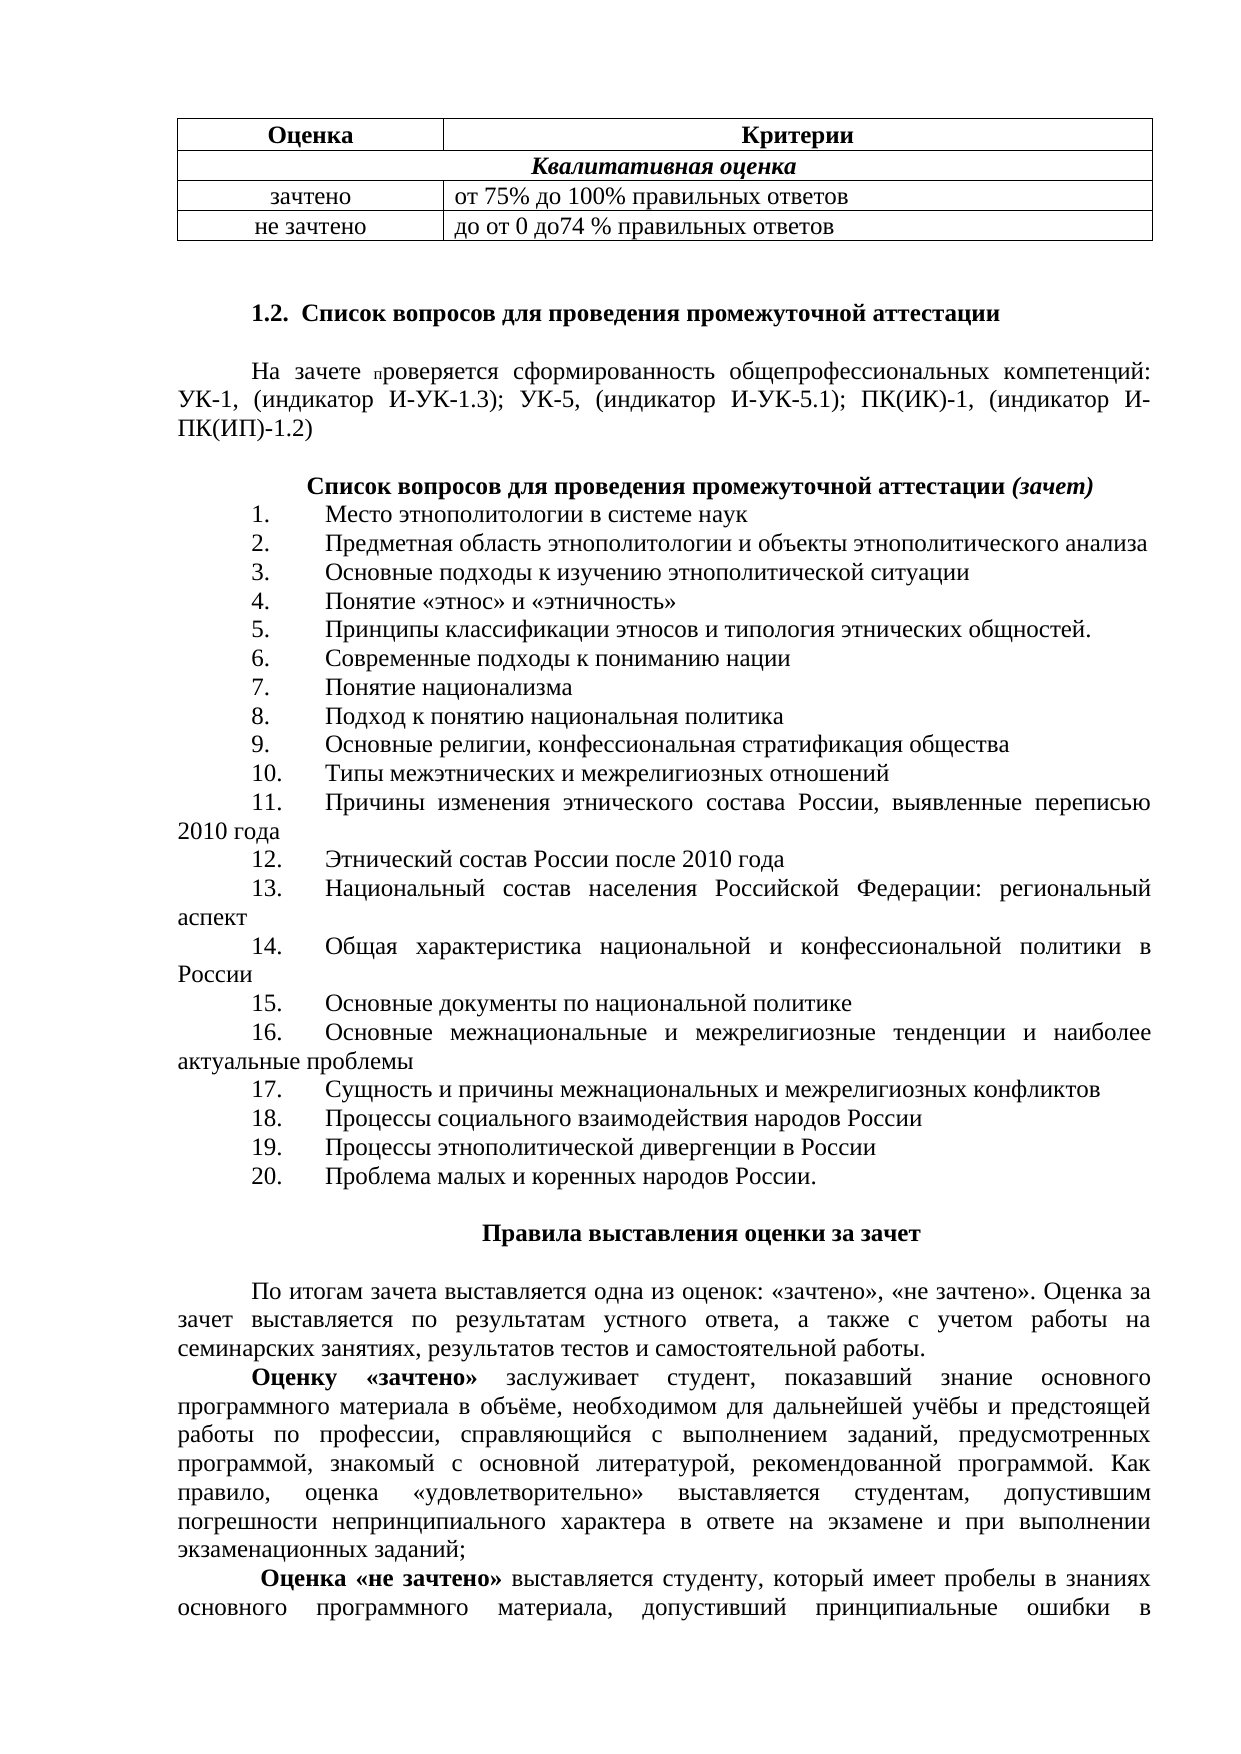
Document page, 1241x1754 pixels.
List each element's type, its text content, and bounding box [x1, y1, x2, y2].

text 6. Современные подходы к пониманию нации [177, 643, 1152, 672]
text 1.2. Список вопросов для проведения промежуточной аттестации [177, 298, 1152, 327]
text 8. Подход к понятию национальная политика [177, 701, 1152, 729]
text По итогам зачета выставляется одна из оценок: «зачтено», «не зачтено». Оценка за зачет выставляется по результатам устного ответа, а также с учетом работы на семинарских занятиях, результатов тестов и самостоятельной работы. [177, 1276, 1152, 1362]
text 14. Общая характеристика национальной и конфессиональной политики в России [177, 931, 1152, 988]
text 1. Место этнополитологии в системе наук [177, 499, 1152, 528]
text 12. Этнический состав России после 2010 года [177, 844, 1152, 873]
table_cell зачтено [178, 181, 443, 210]
text 18. Процессы социального взаимодействия народов России [177, 1103, 1152, 1132]
text 13. Национальный состав населения Российской Федерации: региональный аспект [177, 873, 1152, 931]
table_cell от 75% до 100% правильных ответов [444, 181, 1152, 210]
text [177, 1563, 1152, 1621]
table_cell до от 0 до74 % правильных ответов [444, 211, 1152, 240]
table_header Оценка [178, 119, 443, 150]
table_header Критерии [444, 119, 1152, 150]
text На зачете проверяется сформированность общепрофессиональных компетенций: УК-1, (индикатор И-УК-1.3); УК-5, (индикатор И-УК-5.1); ПК(ИК)-1, (индикатор И-ПК(ИП)-1.2) [177, 356, 1152, 442]
text Правила выставления оценки за зачет [177, 1218, 1152, 1247]
text 15. Основные документы по национальной политике [177, 988, 1152, 1017]
text 7. Понятие национализма [177, 672, 1152, 701]
text 16. Основные межнациональные и межрелигиозные тенденции и наиболее актуальные проблемы [177, 1017, 1152, 1074]
text Оценку «зачтено» заслуживает студент, показавший знание основного программного материала в объёме, необходимом для дальнейшей учёбы и предстоящей работы по профессии, справляющийся с выполнением заданий, предусмотренных программой, знакомый с основной литературой, рекомендованной программой. Как правило, оценка «удовлетворительно» выставляется студентам, допустившим погрешности непринципиального характера в ответе на экзамене и при выполнении экзаменационных заданий; [177, 1362, 1152, 1563]
text 19. Процессы этнополитической дивергенции в России [177, 1132, 1152, 1161]
text 9. Основные религии, конфессиональная стратификация общества [177, 729, 1152, 758]
table_cell не зачтено [178, 211, 443, 240]
text 20. Проблема малых и коренных народов России. [177, 1161, 1152, 1189]
text 17. Сущность и причины межнациональных и межрелигиозных конфликтов [177, 1074, 1152, 1103]
text 10. Типы межэтнических и межрелигиозных отношений [177, 758, 1152, 787]
text 2. Предметная область этнополитологии и объекты этнополитического анализа [177, 528, 1152, 557]
text Список вопросов для проведения промежуточной аттестации (зачет) [177, 471, 1152, 499]
text 4. Понятие «этнос» и «этничность» [177, 586, 1152, 614]
text 11. Причины изменения этнического состава России, выявленные переписью 2010 года [177, 787, 1152, 844]
text 5. Принципы классификации этносов и типология этнических общностей. [177, 614, 1152, 643]
text 3. Основные подходы к изучению этнополитической ситуации [177, 557, 1152, 586]
table_cell Квалитативная оценка [178, 151, 1152, 180]
